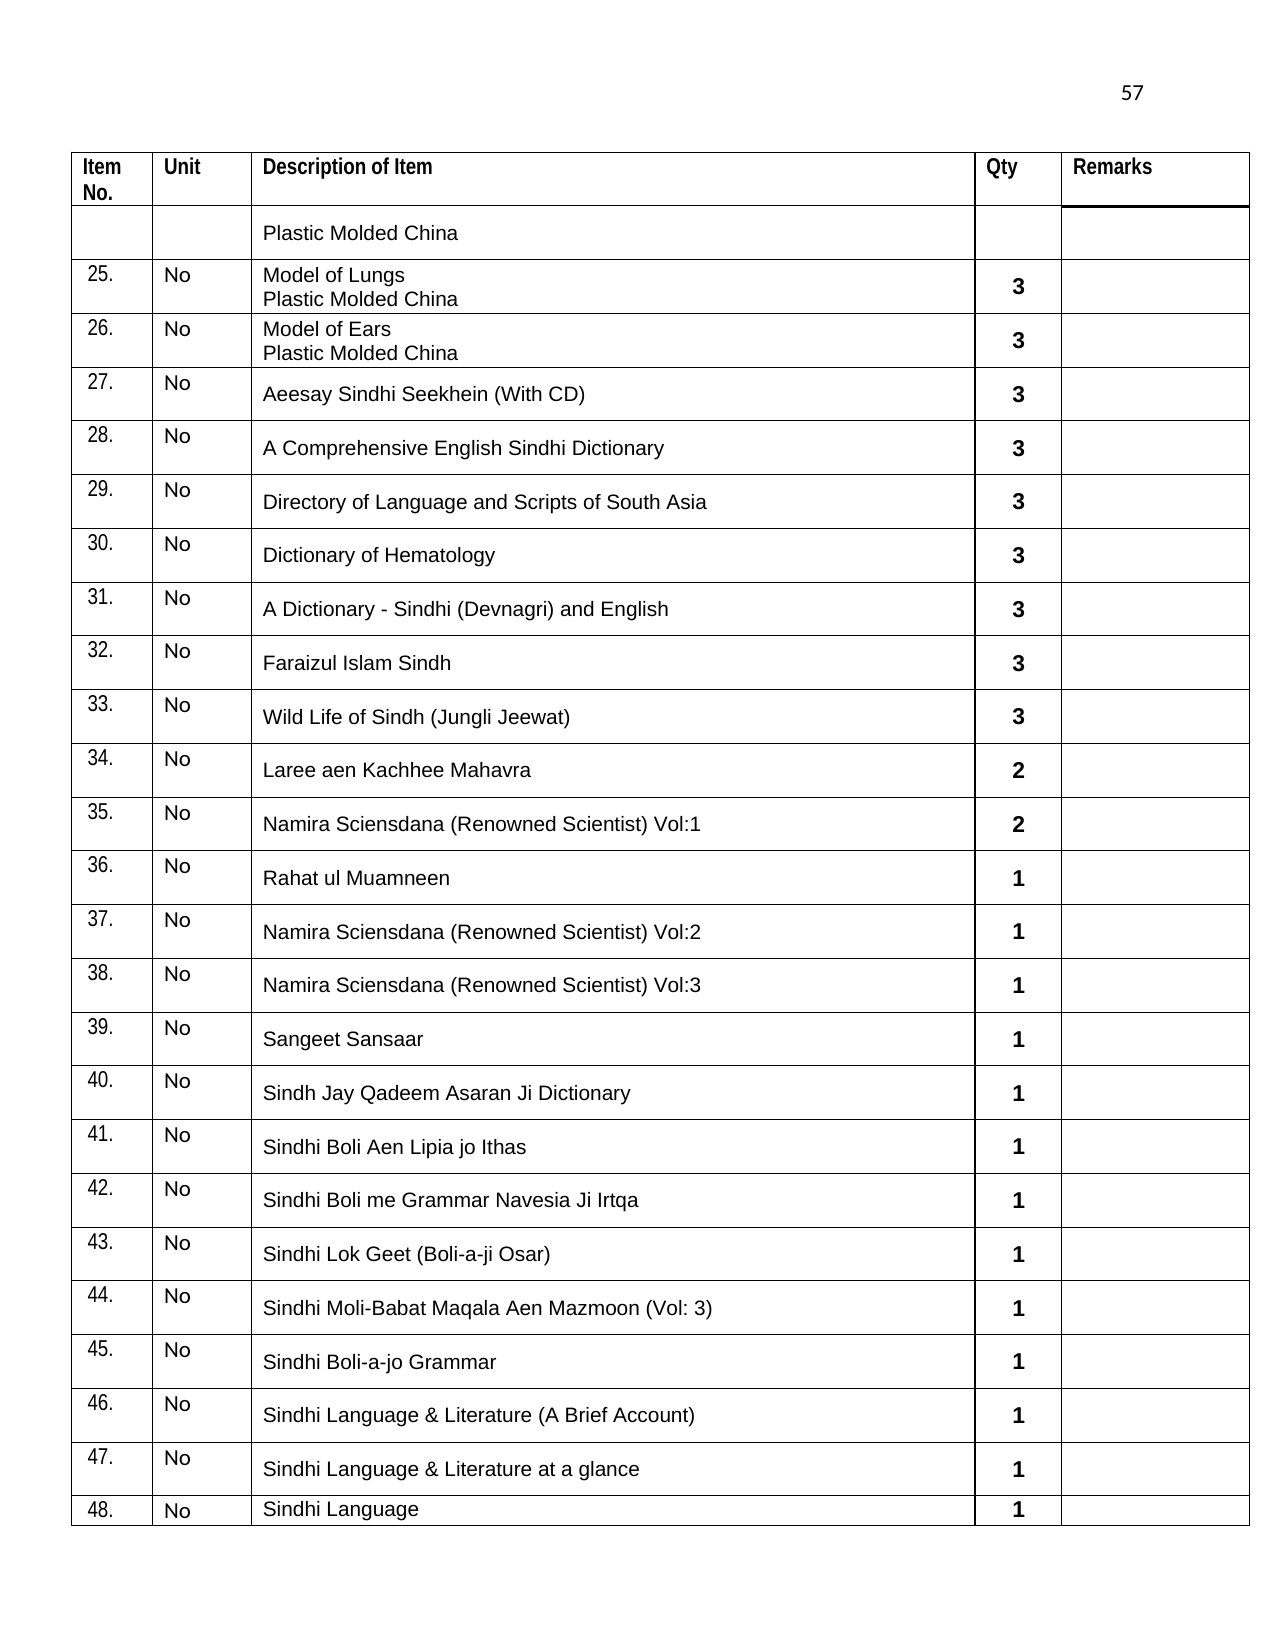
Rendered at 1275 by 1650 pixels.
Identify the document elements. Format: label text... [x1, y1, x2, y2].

table_cell [72, 260, 152, 313]
table_cell [72, 744, 152, 797]
table_cell 3 [976, 475, 1061, 528]
table_cell No [153, 905, 251, 958]
table_cell [1062, 1174, 1249, 1227]
table_cell [72, 529, 152, 582]
table_cell [1062, 1228, 1249, 1280]
table_cell Sindhi Moli-Babat Maqala Aen Mazmoon (Vol: 3) [252, 1281, 974, 1334]
table_cell [72, 421, 152, 474]
table_cell [72, 368, 152, 420]
table_cell No [153, 1496, 251, 1524]
table_cell 1 [976, 1496, 1061, 1524]
table_cell [1062, 583, 1249, 635]
table_cell Wild Life of Sindh (Jungli Jeewat) [252, 690, 974, 743]
table_cell Directory of Language and Scripts of South Asia [252, 475, 974, 528]
table_cell No [153, 368, 251, 420]
table_cell Sindhi Boli me Grammar Navesia Ji Irtqa [252, 1174, 974, 1227]
table_header Description of Item [252, 153, 974, 205]
table_cell No [153, 1013, 251, 1065]
table_cell No [153, 959, 251, 1012]
table_cell No [153, 1228, 251, 1280]
table_cell No [153, 1174, 251, 1227]
table_cell [1062, 421, 1249, 474]
table_cell No [153, 798, 251, 850]
table_cell [1062, 1066, 1249, 1119]
table_cell [1062, 1013, 1249, 1065]
table_cell 1 [976, 1389, 1061, 1442]
table_cell [1062, 475, 1249, 528]
table_cell 3 [976, 368, 1061, 420]
table_cell No [153, 1281, 251, 1334]
table_cell [72, 851, 152, 904]
table_header Item No. [72, 153, 152, 205]
table_cell No [153, 314, 251, 367]
table_cell [72, 314, 152, 367]
table_cell [1062, 208, 1249, 259]
table_cell Sindhi Boli-a-jo Grammar [252, 1335, 974, 1388]
table_cell Model of Ears Plastic Molded China [252, 314, 974, 367]
table_cell No [153, 690, 251, 743]
table_cell [72, 475, 152, 528]
table_cell No [153, 851, 251, 904]
table_cell No [153, 260, 251, 313]
table_cell No [153, 744, 251, 797]
table_cell [72, 583, 152, 635]
table_cell Faraizul Islam Sindh [252, 636, 974, 689]
table_cell No [153, 421, 251, 474]
table_cell 1 [976, 1066, 1061, 1119]
table_cell [72, 1120, 152, 1173]
table_cell [72, 905, 152, 958]
table_cell Rahat ul Muamneen [252, 851, 974, 904]
table_cell 1 [976, 1228, 1061, 1280]
table_cell A Dictionary - Sindhi (Devnagri) and English [252, 583, 974, 635]
table_cell [72, 1443, 152, 1495]
table_cell [72, 1066, 152, 1119]
table_cell 1 [976, 905, 1061, 958]
table_cell [1062, 690, 1249, 743]
table_cell 1 [976, 1174, 1061, 1227]
table_cell 3 [976, 206, 1061, 259]
table_cell [1062, 529, 1249, 582]
table_cell No [153, 529, 251, 582]
table_cell [72, 1389, 152, 1442]
table_cell No [153, 1335, 251, 1388]
table_cell [1062, 368, 1249, 420]
table_cell [72, 1335, 152, 1388]
table_cell No [153, 583, 251, 635]
table_cell [1062, 1389, 1249, 1442]
table_cell Laree aen Kachhee Mahavra [252, 744, 974, 797]
table_cell [1062, 851, 1249, 904]
table_cell Sangeet Sansaar [252, 1013, 974, 1065]
table_header Remarks [1062, 153, 1249, 205]
table_cell [1062, 959, 1249, 1012]
table_cell 1 [976, 1335, 1061, 1388]
table_cell [72, 1228, 152, 1280]
table_cell Dictionary of Hematology [252, 529, 974, 582]
table_cell Sindhi Language & Literature (A Brief Account) [252, 1389, 974, 1442]
table_cell Sindhi Boli Aen Lipia jo Ithas [252, 1120, 974, 1173]
table_cell 2 [976, 744, 1061, 797]
table_cell [72, 1496, 152, 1524]
table_cell 2 [976, 798, 1061, 850]
table_cell [1062, 314, 1249, 367]
table_cell 1 [976, 851, 1061, 904]
table_cell 3 [976, 583, 1061, 635]
table_cell [72, 636, 152, 689]
table_cell [72, 798, 152, 850]
table_cell [72, 1174, 152, 1227]
table_cell [1062, 1120, 1249, 1173]
table_cell Model of Lungs Plastic Molded China [252, 260, 974, 313]
table_cell No [153, 1120, 251, 1173]
table_cell 1 [976, 1281, 1061, 1334]
table_cell No [153, 475, 251, 528]
table_cell [1062, 1281, 1249, 1334]
table_cell 3 [976, 314, 1061, 367]
table_cell Namira Sciensdana (Renowned Scientist) Vol:2 [252, 905, 974, 958]
table_cell 1 [976, 1013, 1061, 1065]
table_cell No [153, 1389, 251, 1442]
table_header Unit [153, 153, 251, 205]
table_cell 3 [976, 690, 1061, 743]
table_cell [1062, 636, 1249, 689]
table_cell [72, 959, 152, 1012]
table_cell Sindh Jay Qadeem Asaran Ji Dictionary [252, 1066, 974, 1119]
table_cell [1062, 1443, 1249, 1495]
table_cell 1 [976, 1443, 1061, 1495]
table_cell [1062, 744, 1249, 797]
table_cell Namira Sciensdana (Renowned Scientist) Vol:3 [252, 959, 974, 1012]
table_cell Model of Stomach Plastic Molded China [252, 206, 974, 259]
table_cell [72, 1281, 152, 1334]
table_cell [72, 690, 152, 743]
table_cell Aeesay Sindhi Seekhein (With CD) [252, 368, 974, 420]
table_cell No [153, 1443, 251, 1495]
table_cell [72, 1013, 152, 1065]
table_cell [1062, 798, 1249, 850]
table_cell [1062, 1335, 1249, 1388]
table_cell [1062, 260, 1249, 313]
table_cell Sindhi Lok Geet (Boli-a-ji Osar) [252, 1228, 974, 1280]
table_cell No [153, 636, 251, 689]
table_cell 3 [976, 421, 1061, 474]
table_cell 1 [976, 1120, 1061, 1173]
table_cell 1 [976, 959, 1061, 1012]
table_cell [1062, 1496, 1249, 1524]
table_cell No [153, 1066, 251, 1119]
table_cell 3 [976, 529, 1061, 582]
table_header Qty [976, 153, 1061, 205]
table_cell A Comprehensive English Sindhi Dictionary [252, 421, 974, 474]
table_cell Sindhi Language [252, 1496, 974, 1524]
table_cell [72, 206, 152, 259]
table_cell 3 [976, 636, 1061, 689]
table_cell 3 [976, 260, 1061, 313]
table_cell [1062, 905, 1249, 958]
table_cell No [153, 206, 251, 259]
table_cell Namira Sciensdana (Renowned Scientist) Vol:1 [252, 798, 974, 850]
table_cell Sindhi Language & Literature at a glance [252, 1443, 974, 1495]
